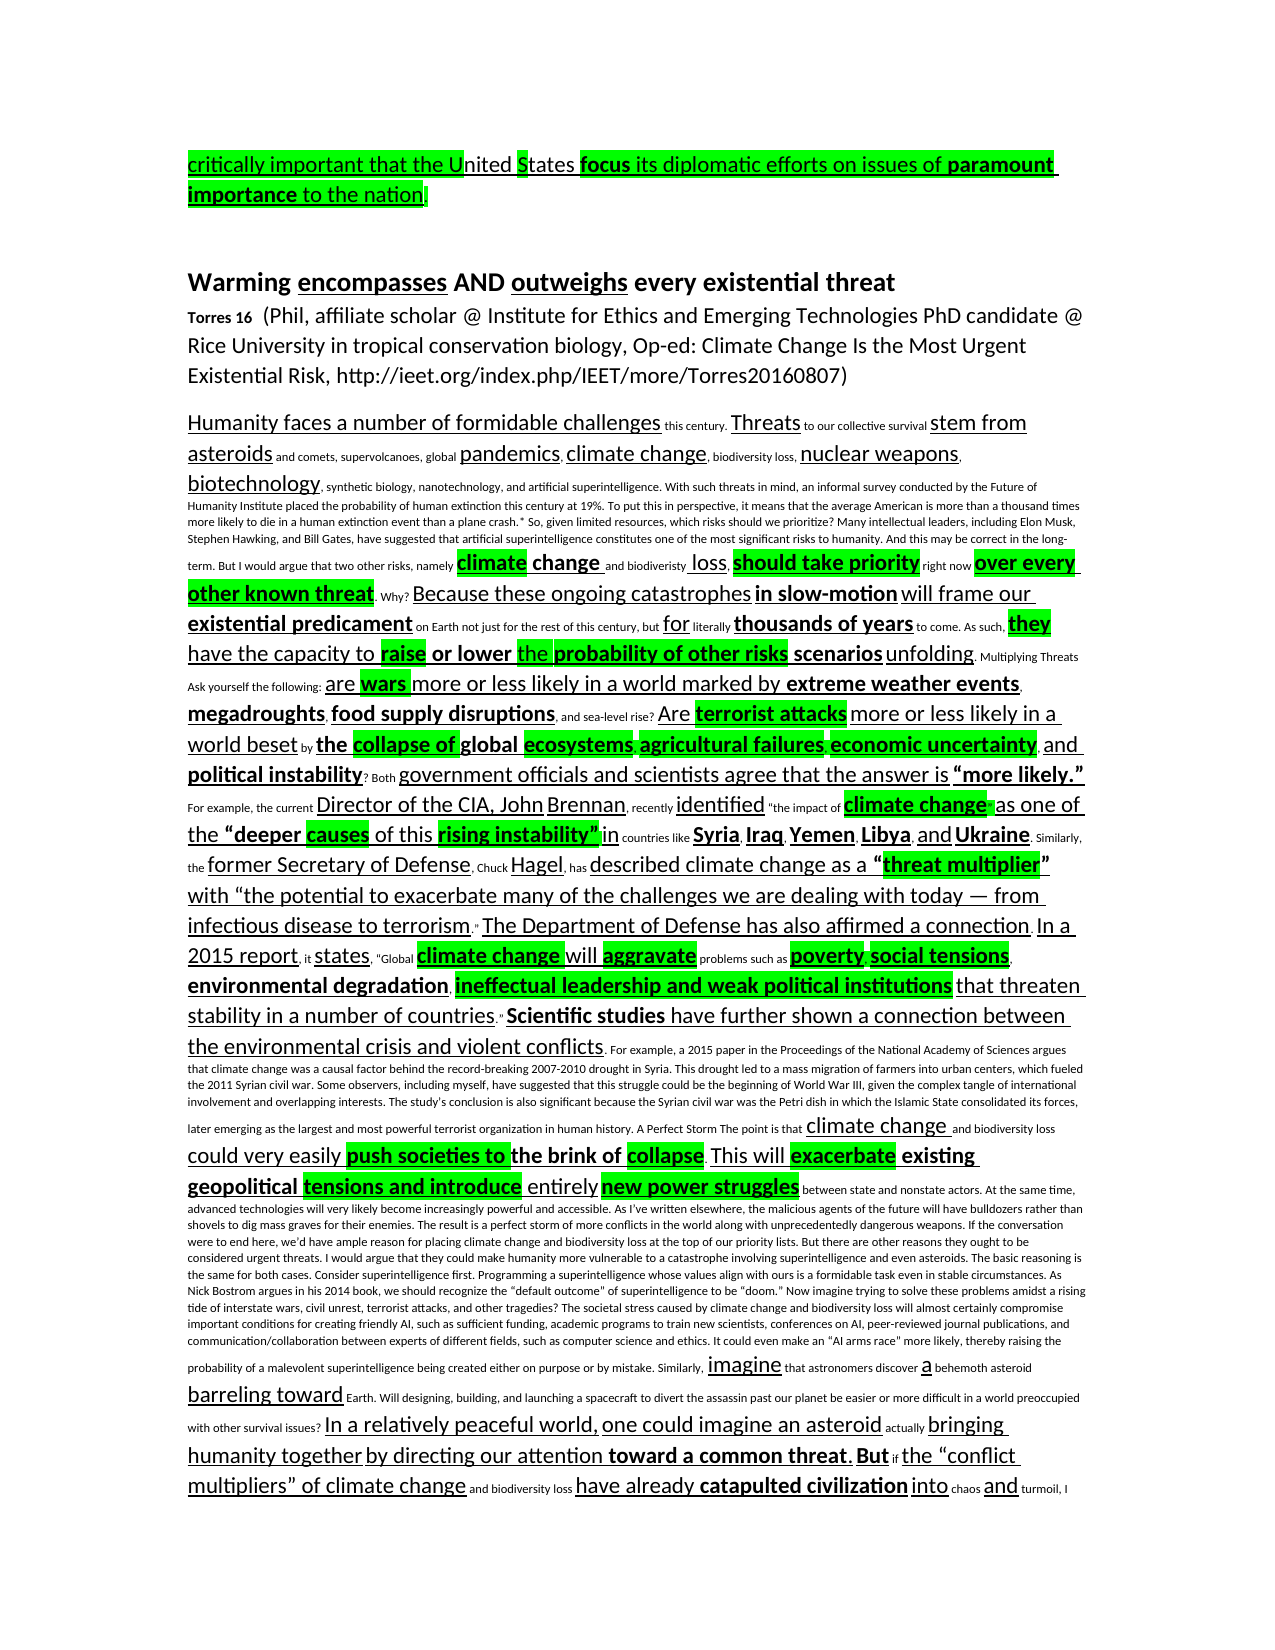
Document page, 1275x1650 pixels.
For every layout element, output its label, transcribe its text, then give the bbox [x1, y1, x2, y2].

subtitle Warming encompasses AND outweighs every existential threat [187, 266, 1087, 299]
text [187, 408, 1087, 1499]
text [187, 150, 1087, 208]
text Torres 16 (Phil, affiliate scholar @ Institute for Ethics and Emerging Technologies PhD candidate @ Rice University in tropical conservation biology, Op-ed: Climate Change Is the Most Urgent Existential Risk, http://ieet.org/index.php/IEET/more/Torres20160807) [187, 301, 1087, 390]
